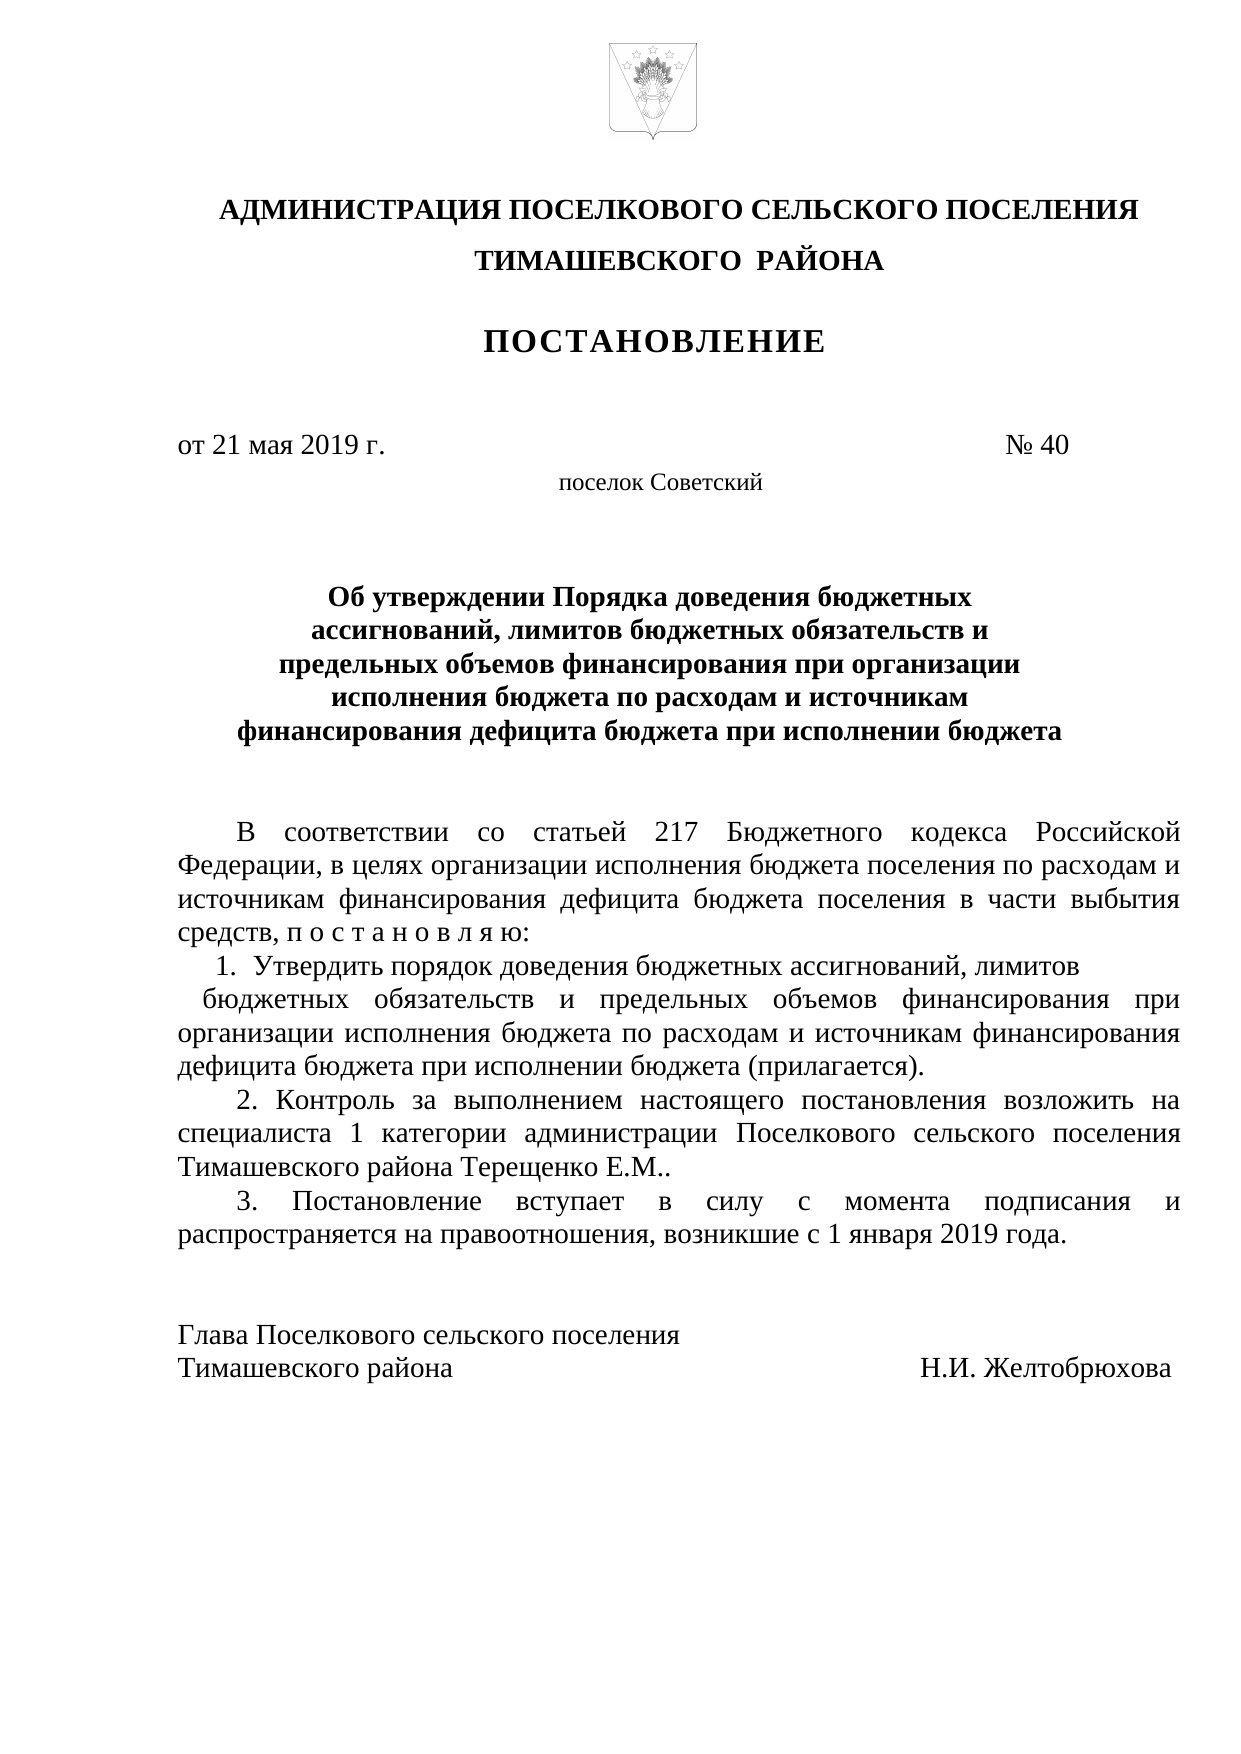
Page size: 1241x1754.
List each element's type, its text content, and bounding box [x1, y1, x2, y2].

text В соответствии со статьей 217 Бюджетного кодекса Российской Федерации, в целях организации исполнения бюджета поселения по расходам и источникам финансирования дефицита бюджета поселения в части выбытия средств, п о с т а н о в л я ю: [177, 814, 1181, 948]
text Тимашевского района Н.И. Желтобрюхова [177, 1350, 1181, 1384]
text Об утверждении Порядка доведения бюджетных ассигнований, лимитов бюджетных обязательств и предельных объемов финансирования при организации исполнения бюджета по расходам и источникам финансирования дефицита бюджета при исполнении бюджета [236, 579, 1063, 747]
text от 21 мая 2019 г. № 40 [177, 427, 1181, 460]
subtitle ТИМАШЕВСКОГО РАЙОНА [177, 243, 1181, 277]
list Утвердить порядок доведения бюджетных ассигнований, лимитов [215, 948, 1181, 981]
subtitle ПОСТАНОВЛЕНИЕ [177, 322, 1181, 360]
text 3. Постановление вступает в силу с момента подписания и распространяется на правоотношения, возникшие с 1 января 2019 года. [177, 1183, 1181, 1250]
text АДМИНИСТРАЦИЯ ПОСЕЛКОВОГО СЕЛЬСКОГО ПОСЕЛЕНИЯ [177, 189, 1181, 227]
text бюджетных обязательств и предельных объемов финансирования при организации исполнения бюджета по расходам и источникам финансирования дефицита бюджета при исполнении бюджета (прилагается). [177, 981, 1181, 1082]
picture [609, 43, 697, 140]
text Глава Поселкового сельского поселения [177, 1317, 1181, 1350]
text поселок Советский [177, 460, 1181, 498]
text 2. Контроль за выполнением настоящего постановления возложить на специалиста 1 категории администрации Поселкового сельского поселения Тимашевского района Терещенко Е.М.. [177, 1082, 1181, 1183]
